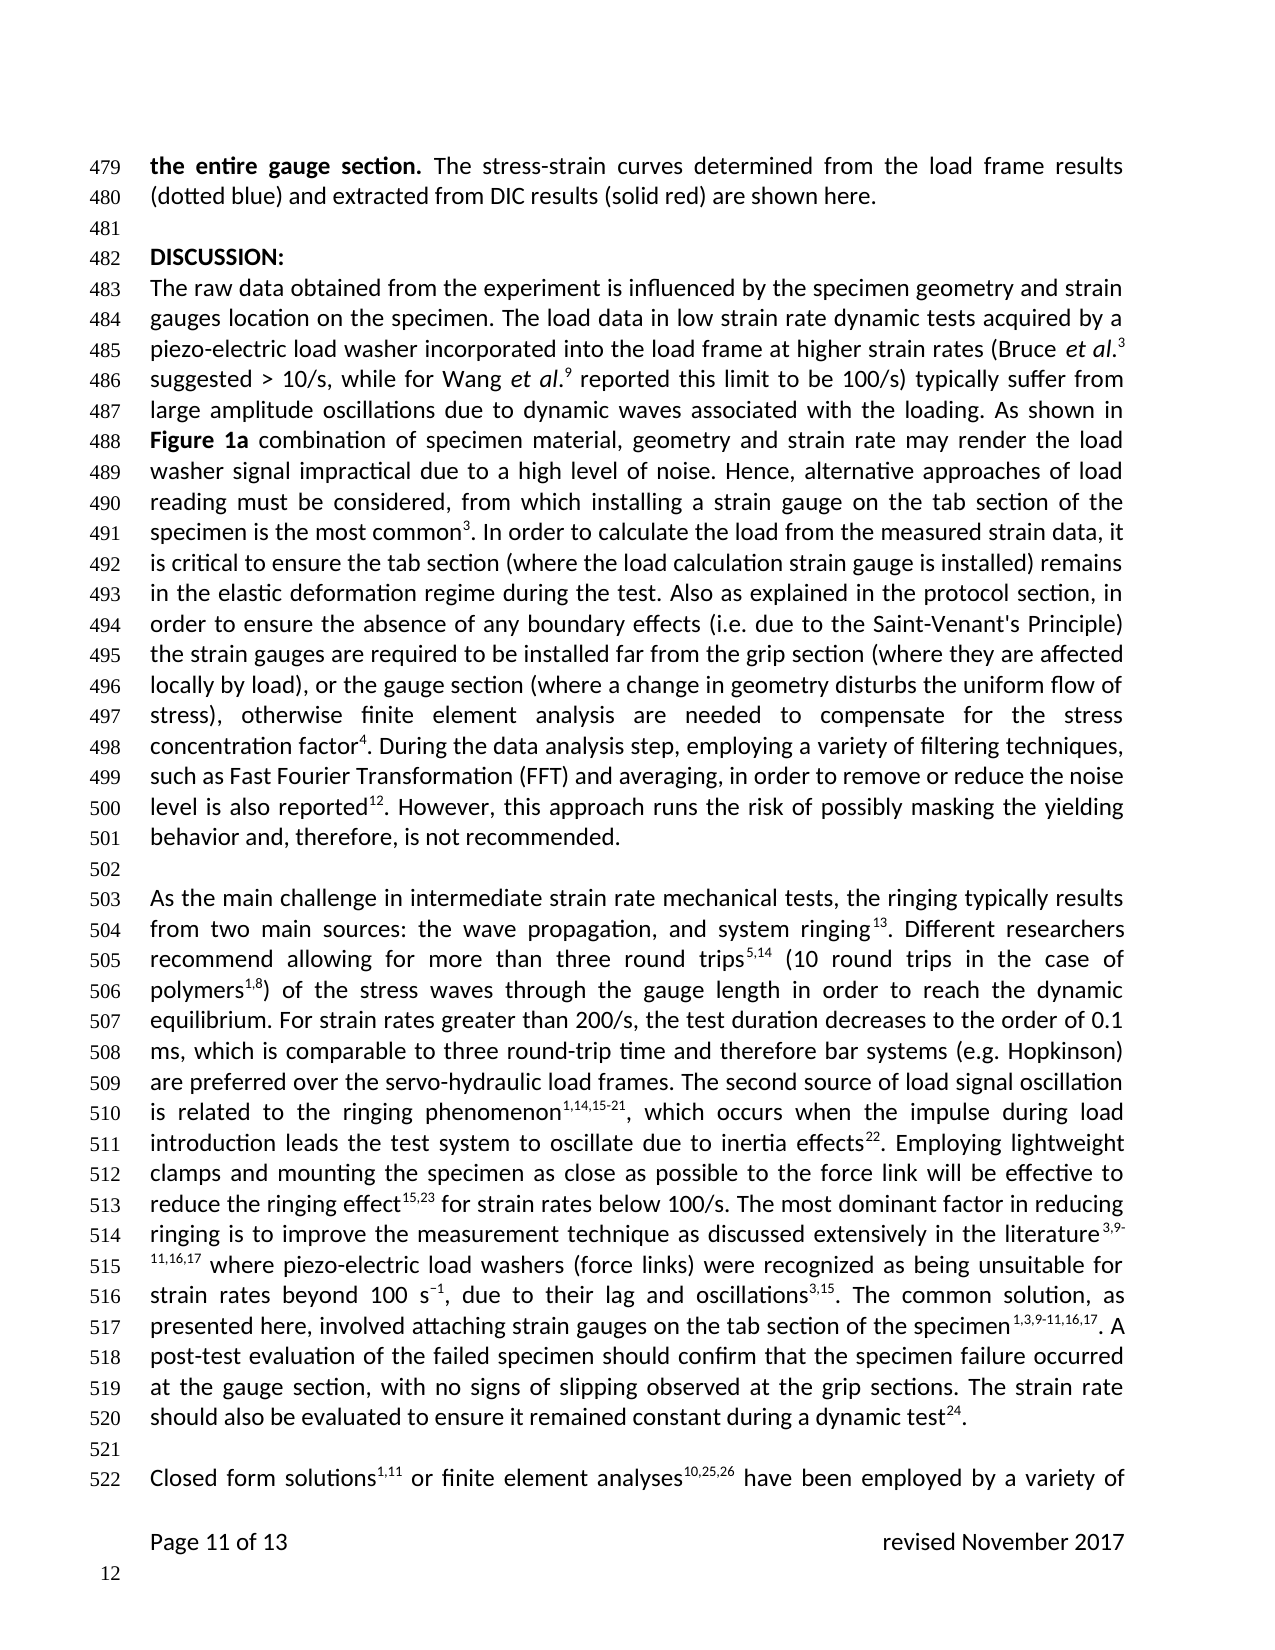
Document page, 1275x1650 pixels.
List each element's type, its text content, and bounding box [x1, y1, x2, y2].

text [150, 150, 1125, 211]
text The raw data obtained from the experiment is influenced by the specimen geometry and strain gauges location on the specimen. The load data in low strain rate dynamic tests acquired by a piezo-electric load washer incorporated into the load frame at higher strain rates (Bruce et al.3 suggested > 10/s, while for Wang et al.9 reported this limit to be 100/s) typically suffer from large amplitude oscillations due to dynamic waves associated with the loading. As shown in Figure 1a combination of specimen material, geometry and strain rate may render the load washer signal impractical due to a high level of noise. Hence, alternative approaches of load reading must be considered, from which installing a strain gauge on the tab section of the specimen is the most common3. In order to calculate the load from the measured strain data, it is critical to ensure the tab section (where the load calculation strain gauge is installed) remains in the elastic deformation regime during the test. Also as explained in the protocol section, in order to ensure the absence of any boundary effects (i.e. due to the Saint-Venant's Principle) the strain gauges are required to be installed far from the grip section (where they are affected locally by load), or the gauge section (where a change in geometry disturbs the uniform flow of stress), otherwise finite element analysis are needed to compensate for the stress concentration factor4. During the data analysis step, employing a variety of filtering techniques, such as Fast Fourier Transformation (FFT) and averaging, in order to remove or reduce the noise level is also reported12. However, this approach runs the risk of possibly masking the yielding behavior and, therefore, is not recommended. [150, 272, 1125, 852]
text DISCUSSION: [150, 242, 1125, 272]
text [150, 1462, 1125, 1493]
text As the main challenge in intermediate strain rate mechanical tests, the ringing typically results from two main sources: the wave propagation, and system ringing13. Different researchers recommend allowing for more than three round trips5,14 (10 round trips in the case of polymers1,8) of the stress waves through the gauge length in order to reach the dynamic equilibrium. For strain rates greater than 200/s, the test duration decreases to the order of 0.1 ms, which is comparable to three round-trip time and therefore bar systems (e.g. Hopkinson) are preferred over the servo-hydraulic load frames. The second source of load signal oscillation is related to the ringing phenomenon1,14,15-21, which occurs when the impulse during load introduction leads the test system to oscillate due to inertia effects22. Employing lightweight clamps and mounting the specimen as close as possible to the force link will be effective to reduce the ringing effect15,23 for strain rates below 100/s. The most dominant factor in reducing ringing is to improve the measurement technique as discussed extensively in the literature3,9-11,16,17 where piezo-electric load washers (force links) were recognized as being unsuitable for strain rates beyond 100 s−1, due to their lag and oscillations3,15. The common solution, as presented here, involved attaching strain gauges on the tab section of the specimen1,3,9-11,16,17. A post-test evaluation of the failed specimen should confirm that the specimen failure occurred at the gauge section, with no signs of slipping observed at the grip sections. The strain rate should also be evaluated to ensure it remained constant during a dynamic test24. [150, 882, 1125, 1432]
